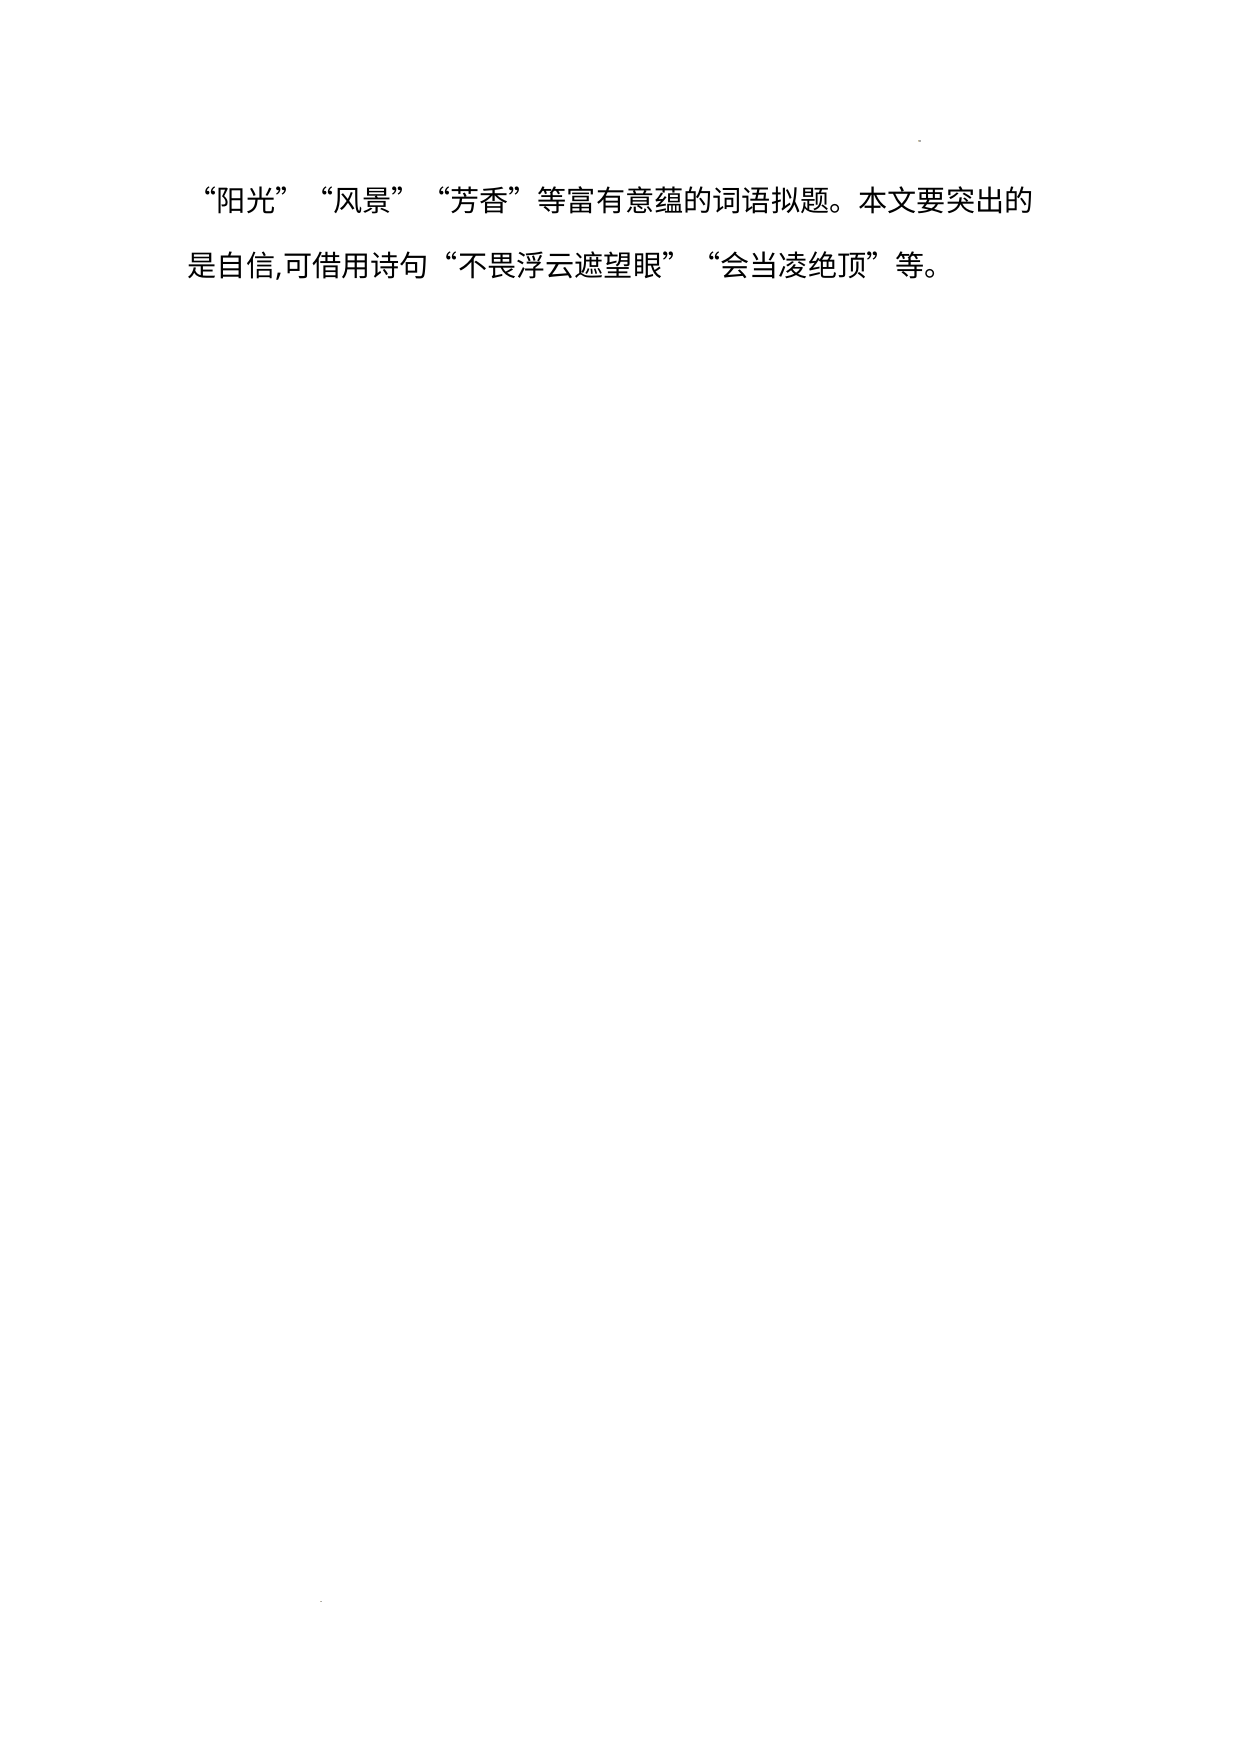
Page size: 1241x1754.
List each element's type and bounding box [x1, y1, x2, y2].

text [187, 166, 1053, 296]
